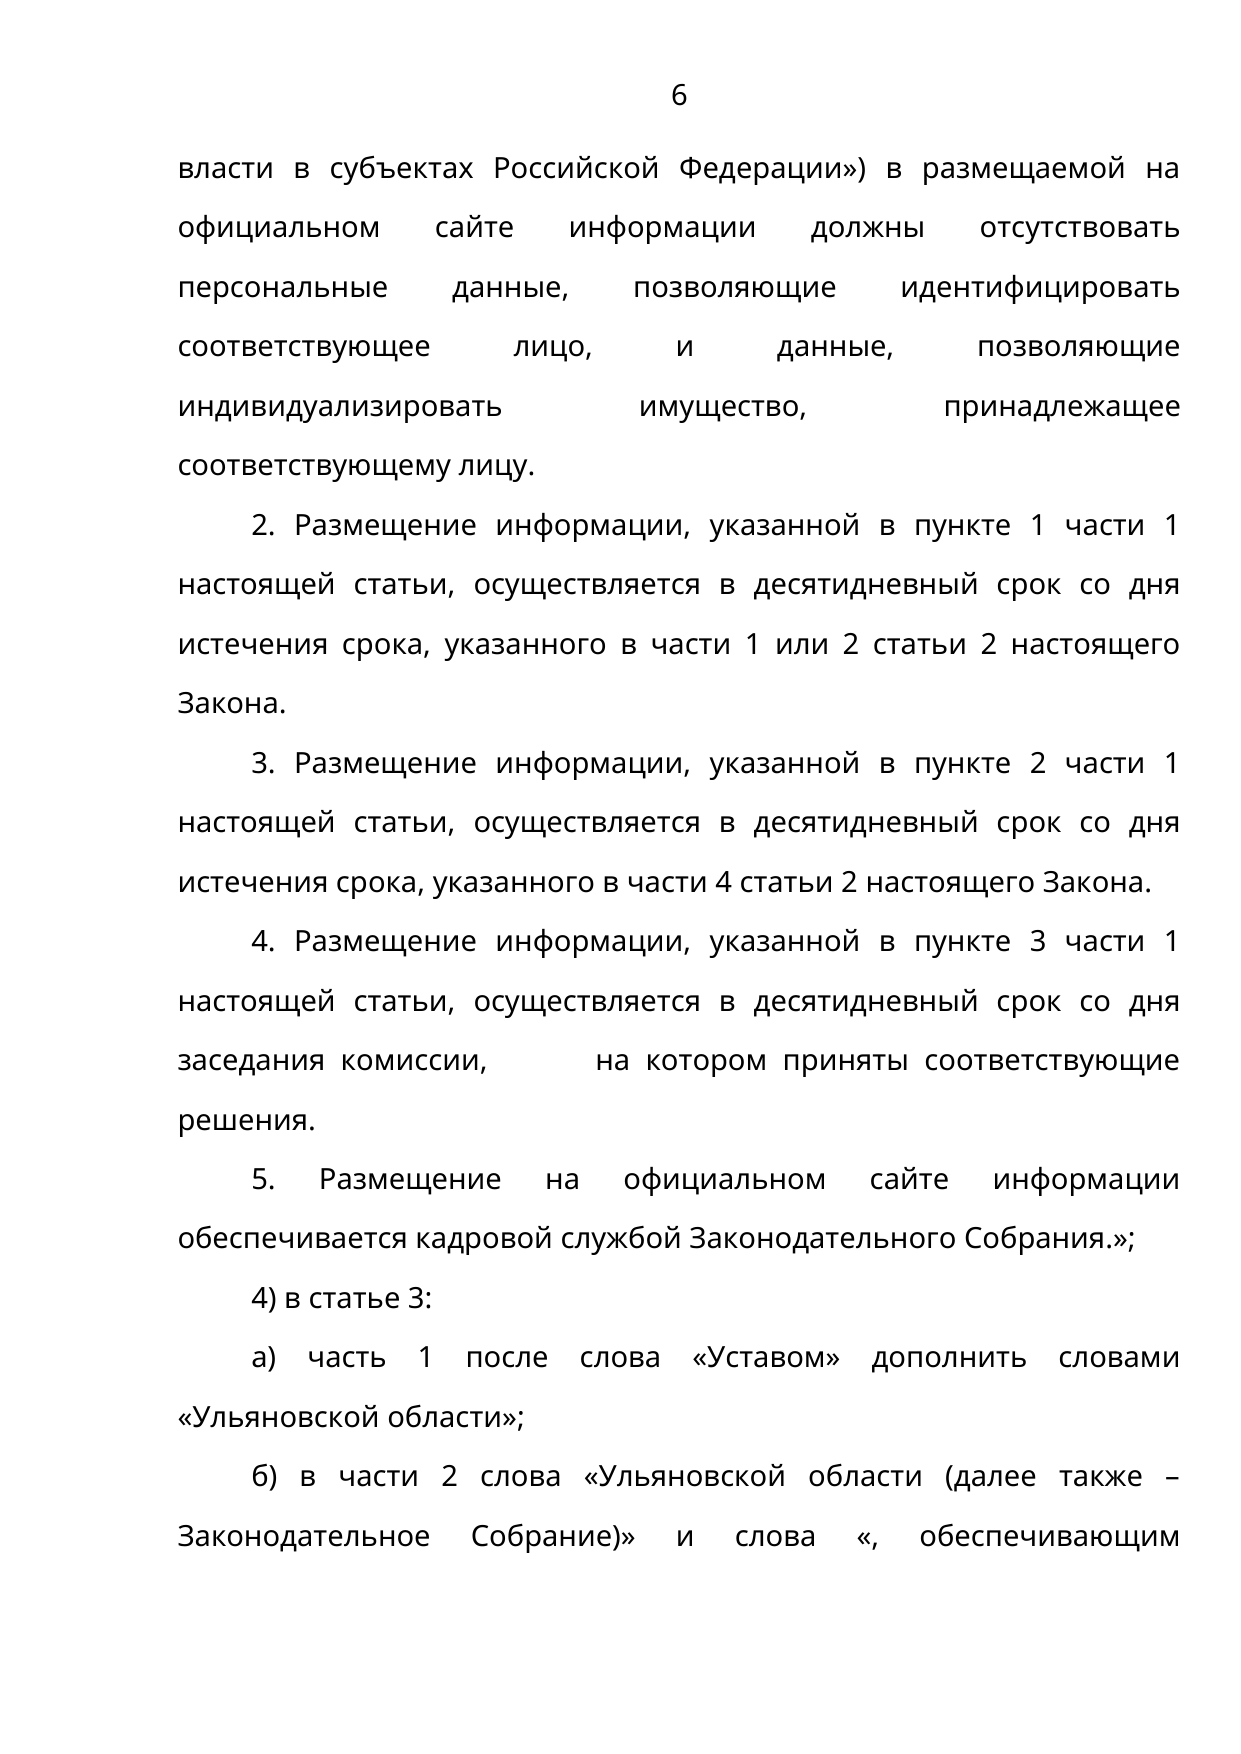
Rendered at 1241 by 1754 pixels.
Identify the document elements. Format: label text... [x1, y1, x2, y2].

text 2. Размещение информации, указанной в пункте 1 части 1 настоящей статьи, осуществляется в десятидневный срок со дня истечения срока, указанного в части 1 или 2 статьи 2 настоящего Закона. [177, 504, 1181, 722]
text 5. Размещение на официальном сайте информации обеспечивается кадровой службой Законодательного Собрания.»; [177, 1158, 1181, 1257]
text 3. Размещение информации, указанной в пункте 2 части 1 настоящей статьи, осуществляется в десятидневный срок со дня истечения срока, указанного в части 4 статьи 2 настоящего Закона. [177, 742, 1181, 901]
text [177, 1456, 1181, 1555]
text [177, 147, 1181, 484]
text 4) в статье 3: [177, 1277, 1181, 1317]
text 4. Размещение информации, указанной в пункте 3 части 1 настоящей статьи, осуществляется в десятидневный срок со дня заседания комиссии, на котором приняты соответствующие решения. [177, 920, 1181, 1138]
text а) часть 1 после слова «Уставом» дополнить словами «Ульяновской области»; [177, 1337, 1181, 1436]
